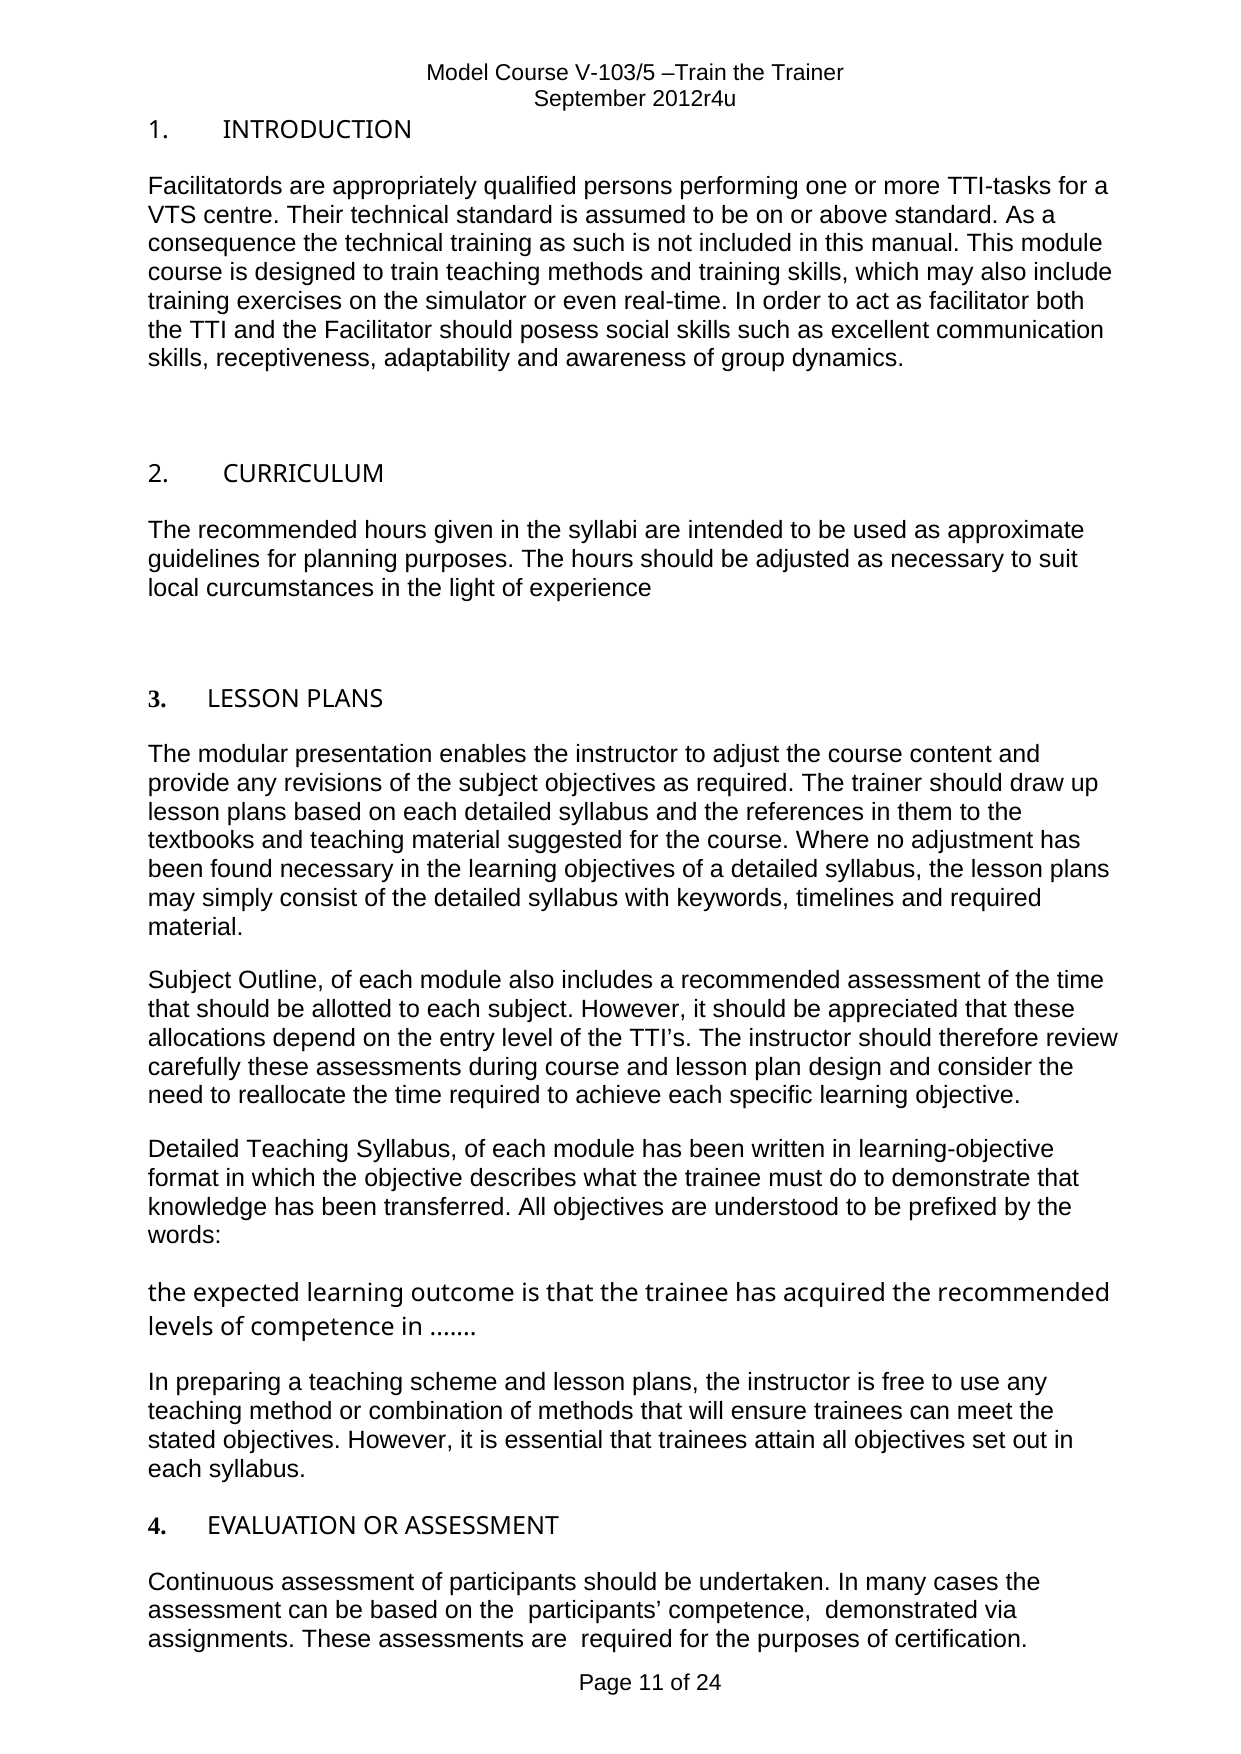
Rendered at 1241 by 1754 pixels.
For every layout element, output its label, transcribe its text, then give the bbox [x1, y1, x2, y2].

list 3. LESSON PLANS [148, 680, 1122, 714]
text The recommended hours given in the syllabi are intended to be used as approximate guidelines for planning purposes. The hours should be adjusted as necessary to suit local curcumstances in the light of experience [148, 515, 1122, 601]
text 1. INTRODUCTION [148, 112, 1122, 146]
text The modular presentation enables the instructor to adjust the course content and provide any revisions of the subject objectives as required. The trainer should draw up lesson plans based on each detailed syllabus and the references in them to the textbooks and teaching material suggested for the course. Where no adjustment has been found necessary in the learning objectives of a detailed syllabus, the lesson plans may simply consist of the detailed syllabus with keywords, timelines and required material. [148, 739, 1122, 941]
text In preparing a teaching scheme and lesson plans, the instructor is free to use any teaching method or combination of methods that will ensure trainees can meet the stated objectives. However, it is essential that trainees attain all objectives set out in each syllabus. [148, 1367, 1122, 1482]
text Facilitatords are appropriately qualified persons performing one or more TTI-tasks for a VTS centre. Their technical standard is assumed to be on or above standard. As a consequence the technical training as such is not included in this manual. This module course is designed to train teaching methods and training skills, which may also include training exercises on the simulator or even real-time. In order to act as facilitator both the TTI and the Facilitator should posess social skills such as excellent communication skills, receptiveness, adaptability and awareness of group dynamics. [148, 171, 1122, 372]
list 4. EVALUATION OR ASSESSMENT [148, 1507, 1122, 1541]
text Continuous assessment of participants should be undertaken. In many cases the assessment can be based on the participants’ competence, demonstrated via assignments. These assessments are required for the purposes of certification. [148, 1566, 1122, 1653]
text Subject Outline, of each module also includes a recommended assessment of the time that should be allotted to each subject. However, it should be appreciated that these allocations depend on the entry level of the TTI’s. The instructor should therefore review carefully these assessments during course and lesson plan design and consider the need to reallocate the time required to achieve each specific learning objective. [148, 966, 1122, 1109]
text Detailed Teaching Syllabus, of each module has been written in learning-objective format in which the objective describes what the trainee must do to demonstrate that knowledge has been transferred. All objectives are understood to be prefixed by the words: [148, 1134, 1122, 1249]
text the expected learning outcome is that the trainee has acquired the recommended levels of competence in ....... [148, 1274, 1122, 1342]
text 2. CURRICULUM [148, 456, 1122, 490]
